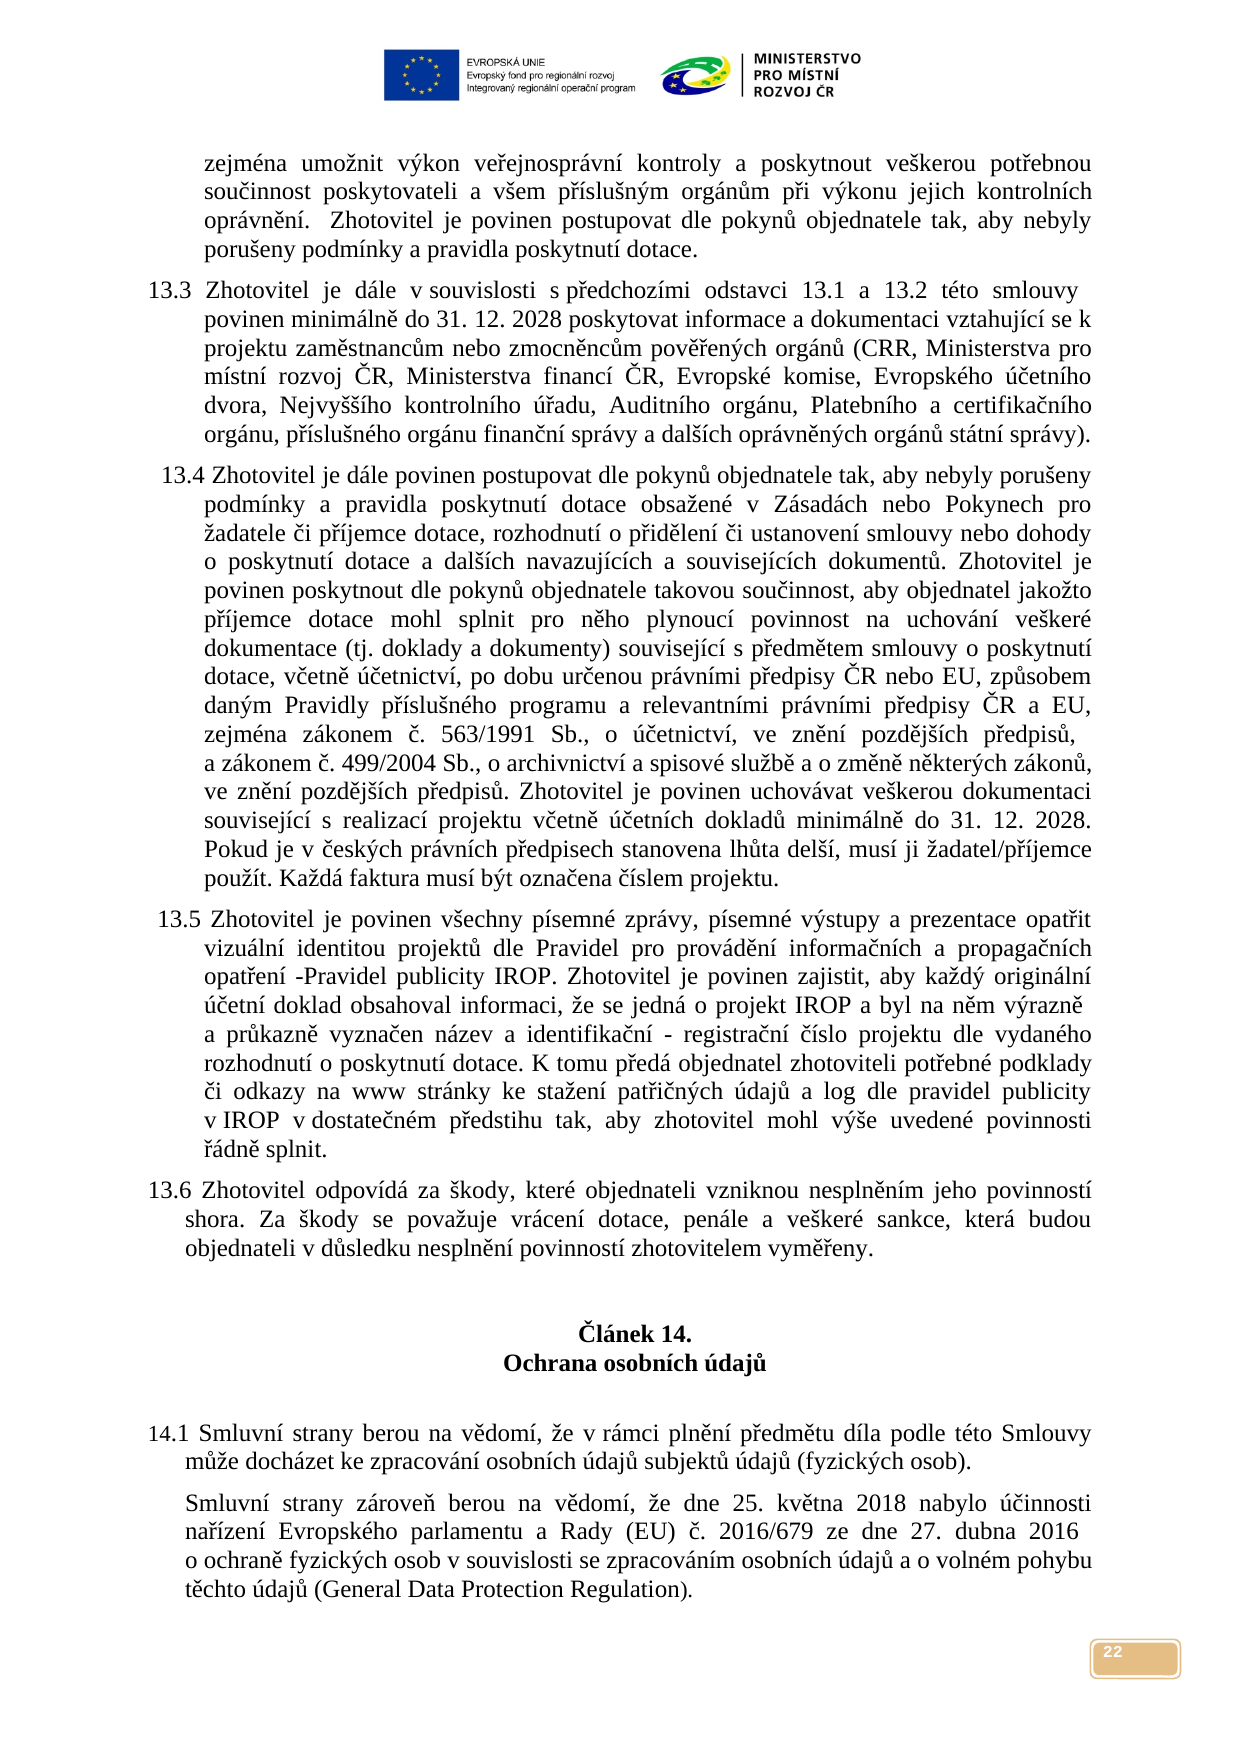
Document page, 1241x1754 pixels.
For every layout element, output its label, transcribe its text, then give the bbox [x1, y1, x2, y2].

text Ochrana osobních údajů [177, 1348, 1093, 1376]
picture [367, 32, 877, 117]
text Článek 14. [177, 1319, 1093, 1348]
text 13.5 Zhotovitel je povinen všechny písemné zprávy, písemné výstupy a prezentace opatřit vizuální identitou projektů dle Pravidel pro provádění informačních a propagačních opatření -Pravidel publicity IROP. Zhotovitel je povinen zajistit, aby každý originální účetní doklad obsahoval informaci, že se jedná o projekt IROP a byl na něm výrazně a průkazně vyznačen název a identifikační - registrační číslo projektu dle vydaného rozhodnutí o poskytnutí dotace. K tomu předá objednatel zhotoviteli potřebné podklady či odkazy na www stránky ke stažení patřičných údajů a log dle pravidel publicity v IROP v dostatečném předstihu tak, aby zhotovitel mohl výše uvedené povinnosti řádně splnit. [148, 904, 1093, 1163]
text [148, 148, 1093, 263]
text Smluvní strany zároveň berou na vědomí, že dne 25. května 2018 nabylo účinnosti nařízení Evropského parlamentu a Rady (EU) č. 2016/679 ze dne 27. dubna 2016 o ochraně fyzických osob v souvislosti se zpracováním osobních údajů a o volném pohybu těchto údajů (General Data Protection Regulation). [185, 1488, 1093, 1603]
text 13.3 Zhotovitel je dále v souvislosti s předchozími odstavci 13.1 a 13.2 této smlouvy povinen minimálně do 31. 12. 2028 poskytovat informace a dokumentaci vztahující se k projektu zaměstnancům nebo zmocněncům pověřených orgánů (CRR, Ministerstva pro místní rozvoj ČR, Ministerstva financí ČR, Evropské komise, Evropského účetního dvora, Nejvyššího kontrolního úřadu, Auditního orgánu, Platebního a certifikačního orgánu, příslušného orgánu finanční správy a dalších oprávněných orgánů státní správy). [148, 275, 1093, 448]
text 13.4 Zhotovitel je dále povinen postupovat dle pokynů objednatele tak, aby nebyly porušeny podmínky a pravidla poskytnutí dotace obsažené v Zásadách nebo Pokynech pro žadatele či příjemce dotace, rozhodnutí o přidělení či ustanovení smlouvy nebo dohody o poskytnutí dotace a dalších navazujících a souvisejících dokumentů. Zhotovitel je povinen poskytnout dle pokynů objednatele takovou součinnost, aby objednatel jakožto příjemce dotace mohl splnit pro něho plynoucí povinnost na uchování veškeré dokumentace (tj. doklady a dokumenty) související s předmětem smlouvy o poskytnutí dotace, včetně účetnictví, po dobu určenou právními předpisy ČR nebo EU, způsobem daným Pravidly příslušného programu a relevantními právními předpisy ČR a EU, zejména zákonem č. 563/1991 Sb., o účetnictví, ve znění pozdějších předpisů, a zákonem č. 499/2004 Sb., o archivnictví a spisové službě a o změně některých zákonů, ve znění pozdějších předpisů. Zhotovitel je povinen uchovávat veškerou dokumentaci související s realizací projektu včetně účetních dokladů minimálně do 31. 12. 2028. Pokud je v českých právních předpisech stanovena lhůta delší, musí ji žadatel/příjemce použít. Každá faktura musí být označena číslem projektu. [148, 460, 1093, 891]
text 14.1 Smluvní strany berou na vědomí, že v rámci plnění předmětu díla podle této Smlouvy může docházet ke zpracování osobních údajů subjektů údajů (fyzických osob). [148, 1418, 1093, 1475]
text 13.6 Zhotovitel odpovídá za škody, které objednateli vzniknou nesplněním jeho povinností shora. Za škody se považuje vrácení dotace, penále a veškeré sankce, která budou objednateli v důsledku nesplnění povinností zhotovitelem vyměřeny. [148, 1175, 1093, 1261]
